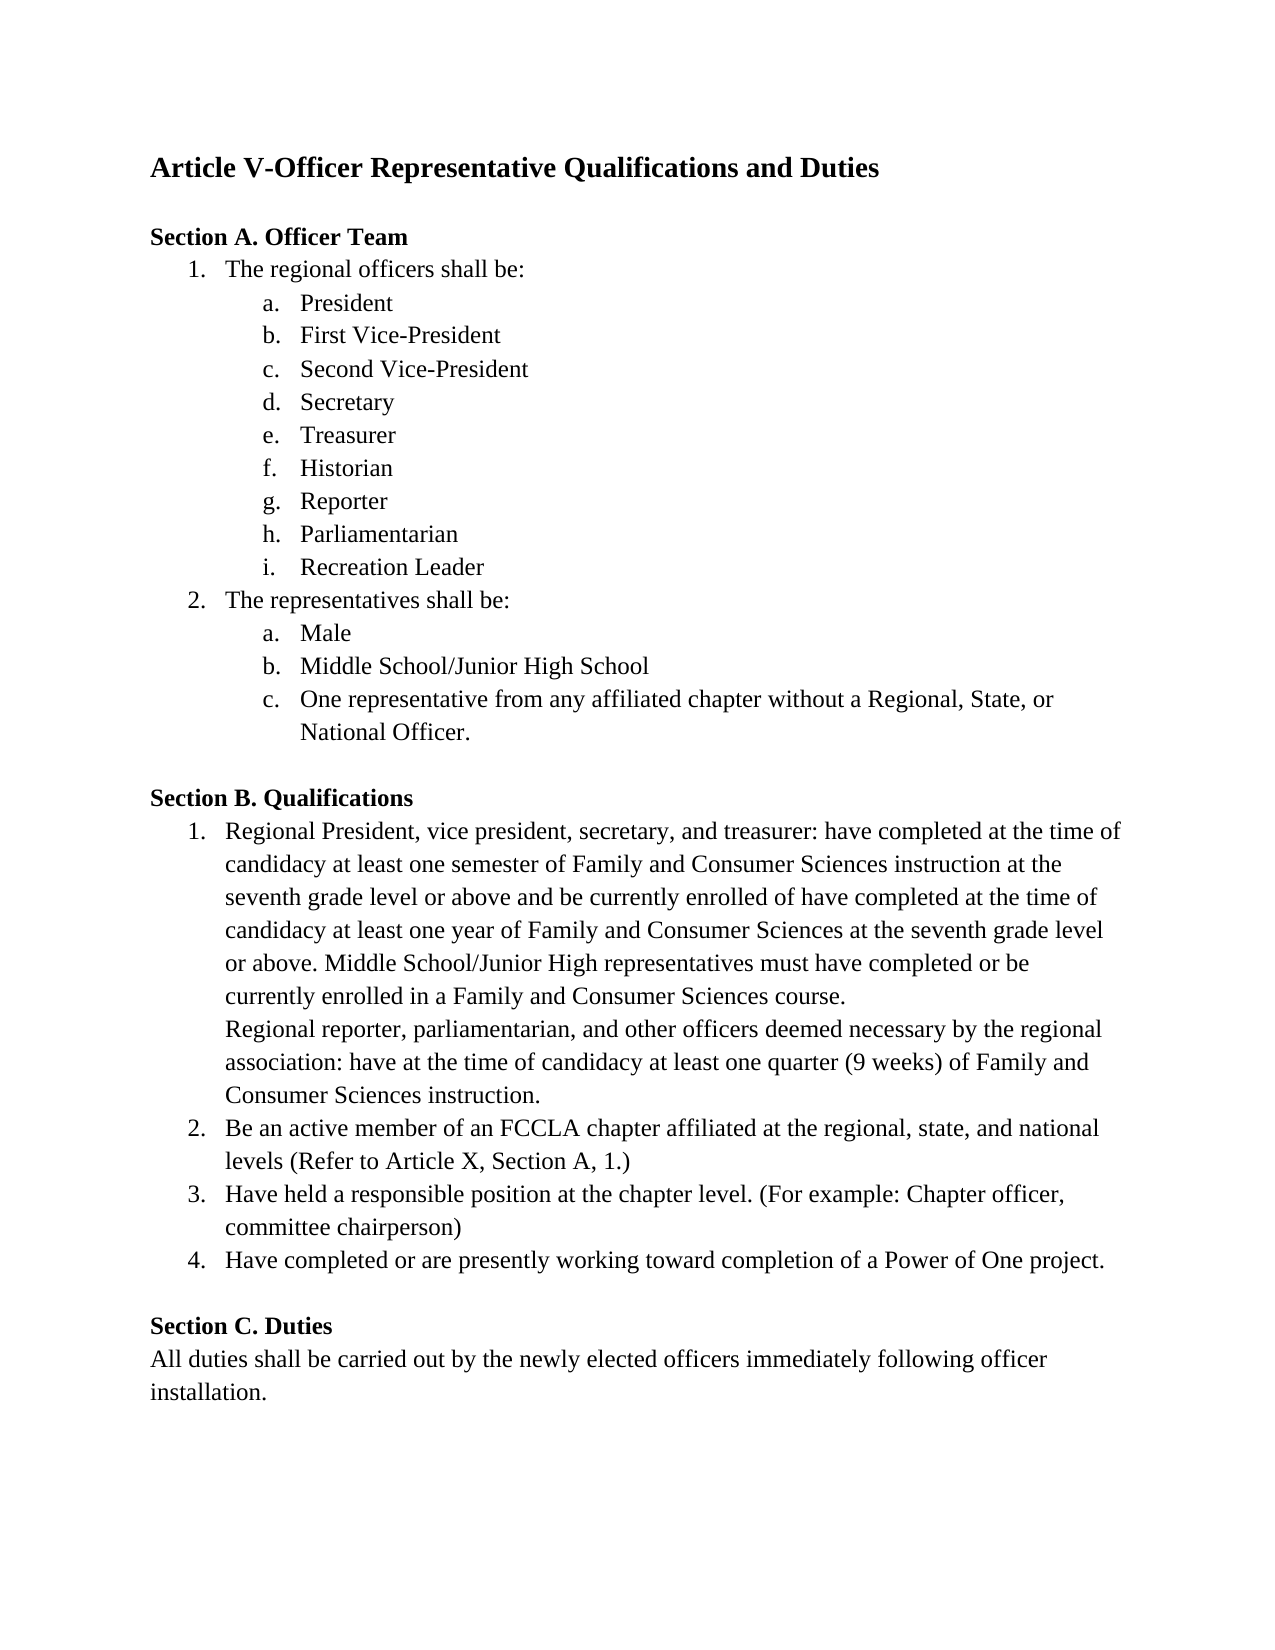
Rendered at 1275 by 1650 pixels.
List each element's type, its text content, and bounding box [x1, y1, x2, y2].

list Parliamentarian [262, 519, 1125, 547]
list Section A. Officer Team [150, 222, 1125, 250]
list Have held a responsible position at the chapter level. (For example: Chapter officer, committee chairperson) [187, 1179, 1125, 1241]
list Have completed or are presently working toward completion of a Power of One project. [187, 1245, 1125, 1274]
list Section C. Duties [150, 1311, 1125, 1340]
list Be an active member of an FCCLA chapter affiliated at the regional, state, and national levels (Refer to Article X, Section A, 1.) [187, 1113, 1125, 1175]
list President [262, 288, 1125, 316]
list Treasurer [262, 420, 1125, 448]
list The regional officers shall be: [187, 254, 1125, 283]
list Male [262, 618, 1125, 647]
list Second Vice-President [262, 354, 1125, 382]
list Secretary [262, 387, 1125, 415]
list The representatives shall be: [187, 585, 1125, 613]
list All duties shall be carried out by the newly elected officers immediately following officer installation. [150, 1344, 1125, 1406]
list Regional President, vice president, secretary, and treasurer: have completed at the time of candidacy at least one semester of Family and Consumer Sciences instruction at the seventh grade level or above and be currently enrolled of have completed at the time of candidacy at least one year of Family and Consumer Sciences at the seventh grade level or above. Middle School/Junior High representatives must have completed or be currently enrolled in a Family and Consumer Sciences course. [187, 816, 1125, 1010]
list Historian [262, 453, 1125, 481]
list Recreation Leader [262, 552, 1125, 581]
list Article V-Officer Representative Qualifications and Duties [150, 150, 1125, 183]
list One representative from any affiliated chapter without a Regional, State, or National Officer. [262, 684, 1125, 746]
list Middle School/Junior High School [262, 651, 1125, 679]
list Regional reporter, parliamentarian, and other officers deemed necessary by the regional association: have at the time of candidacy at least one quarter (9 weeks) of Family and Consumer Sciences instruction. [225, 1014, 1125, 1109]
list Section B. Qualifications [150, 783, 1125, 812]
list First Vice-President [262, 321, 1125, 349]
list Reporter [262, 486, 1125, 514]
